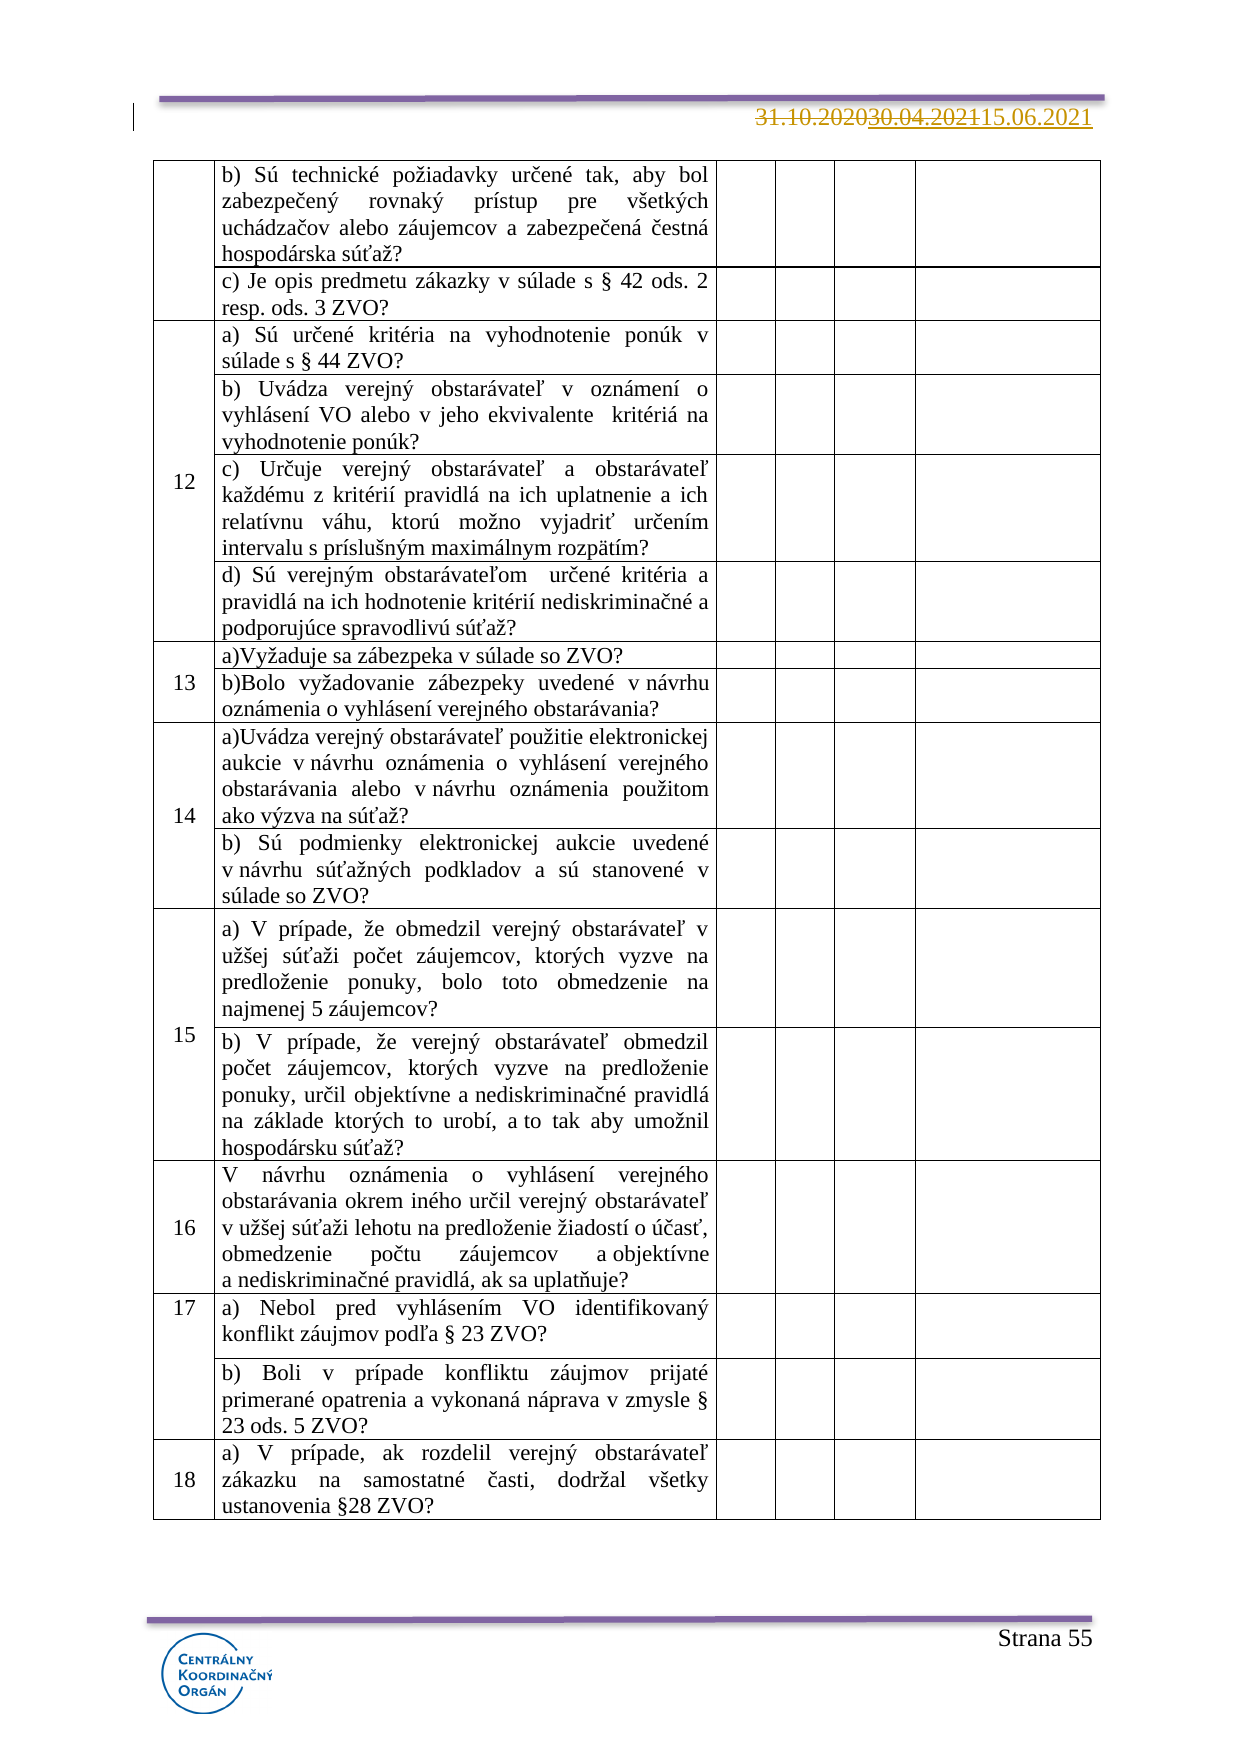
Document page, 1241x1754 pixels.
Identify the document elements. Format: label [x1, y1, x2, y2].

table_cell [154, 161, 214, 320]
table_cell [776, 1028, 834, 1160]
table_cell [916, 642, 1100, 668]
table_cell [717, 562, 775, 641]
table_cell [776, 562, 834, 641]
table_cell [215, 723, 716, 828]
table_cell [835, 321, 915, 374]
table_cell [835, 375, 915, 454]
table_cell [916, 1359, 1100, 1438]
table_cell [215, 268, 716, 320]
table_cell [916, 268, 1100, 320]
picture [159, 1631, 272, 1713]
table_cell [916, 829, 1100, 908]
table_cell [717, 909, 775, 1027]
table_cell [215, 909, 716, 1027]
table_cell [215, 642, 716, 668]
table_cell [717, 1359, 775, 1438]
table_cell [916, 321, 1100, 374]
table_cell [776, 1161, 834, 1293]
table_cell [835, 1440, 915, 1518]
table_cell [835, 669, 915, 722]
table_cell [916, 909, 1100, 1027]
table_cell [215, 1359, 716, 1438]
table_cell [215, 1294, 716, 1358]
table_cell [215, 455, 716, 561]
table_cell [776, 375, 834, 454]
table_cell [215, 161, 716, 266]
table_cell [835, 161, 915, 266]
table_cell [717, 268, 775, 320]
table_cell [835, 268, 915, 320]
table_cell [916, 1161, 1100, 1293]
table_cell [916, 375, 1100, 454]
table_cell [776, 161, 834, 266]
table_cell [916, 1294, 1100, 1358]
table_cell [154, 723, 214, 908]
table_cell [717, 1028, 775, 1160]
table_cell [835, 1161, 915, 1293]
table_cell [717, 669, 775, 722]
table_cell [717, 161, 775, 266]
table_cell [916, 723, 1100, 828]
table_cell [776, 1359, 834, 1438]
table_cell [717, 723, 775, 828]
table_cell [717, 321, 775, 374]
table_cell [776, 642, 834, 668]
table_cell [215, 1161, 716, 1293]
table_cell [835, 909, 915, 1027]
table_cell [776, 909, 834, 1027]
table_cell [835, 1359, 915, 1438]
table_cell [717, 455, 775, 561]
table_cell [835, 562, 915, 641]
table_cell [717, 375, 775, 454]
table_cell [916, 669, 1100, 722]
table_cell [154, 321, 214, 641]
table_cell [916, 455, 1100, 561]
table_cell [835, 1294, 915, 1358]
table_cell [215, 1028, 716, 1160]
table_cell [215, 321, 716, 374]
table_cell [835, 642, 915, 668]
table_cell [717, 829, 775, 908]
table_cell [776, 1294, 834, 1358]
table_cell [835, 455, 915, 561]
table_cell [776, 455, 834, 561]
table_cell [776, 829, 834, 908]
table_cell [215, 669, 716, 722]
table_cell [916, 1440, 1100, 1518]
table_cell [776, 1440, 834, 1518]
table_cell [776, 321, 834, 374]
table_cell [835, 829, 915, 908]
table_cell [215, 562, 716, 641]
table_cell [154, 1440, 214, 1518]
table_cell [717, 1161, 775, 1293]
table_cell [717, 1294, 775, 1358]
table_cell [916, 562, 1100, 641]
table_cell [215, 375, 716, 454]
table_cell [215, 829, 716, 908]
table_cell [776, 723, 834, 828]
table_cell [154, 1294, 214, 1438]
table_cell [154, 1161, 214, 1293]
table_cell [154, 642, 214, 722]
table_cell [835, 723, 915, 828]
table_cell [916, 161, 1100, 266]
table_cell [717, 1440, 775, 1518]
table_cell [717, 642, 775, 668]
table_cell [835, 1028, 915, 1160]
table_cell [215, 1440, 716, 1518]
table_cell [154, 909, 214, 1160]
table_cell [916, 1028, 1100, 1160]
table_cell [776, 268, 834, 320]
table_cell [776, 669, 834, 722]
